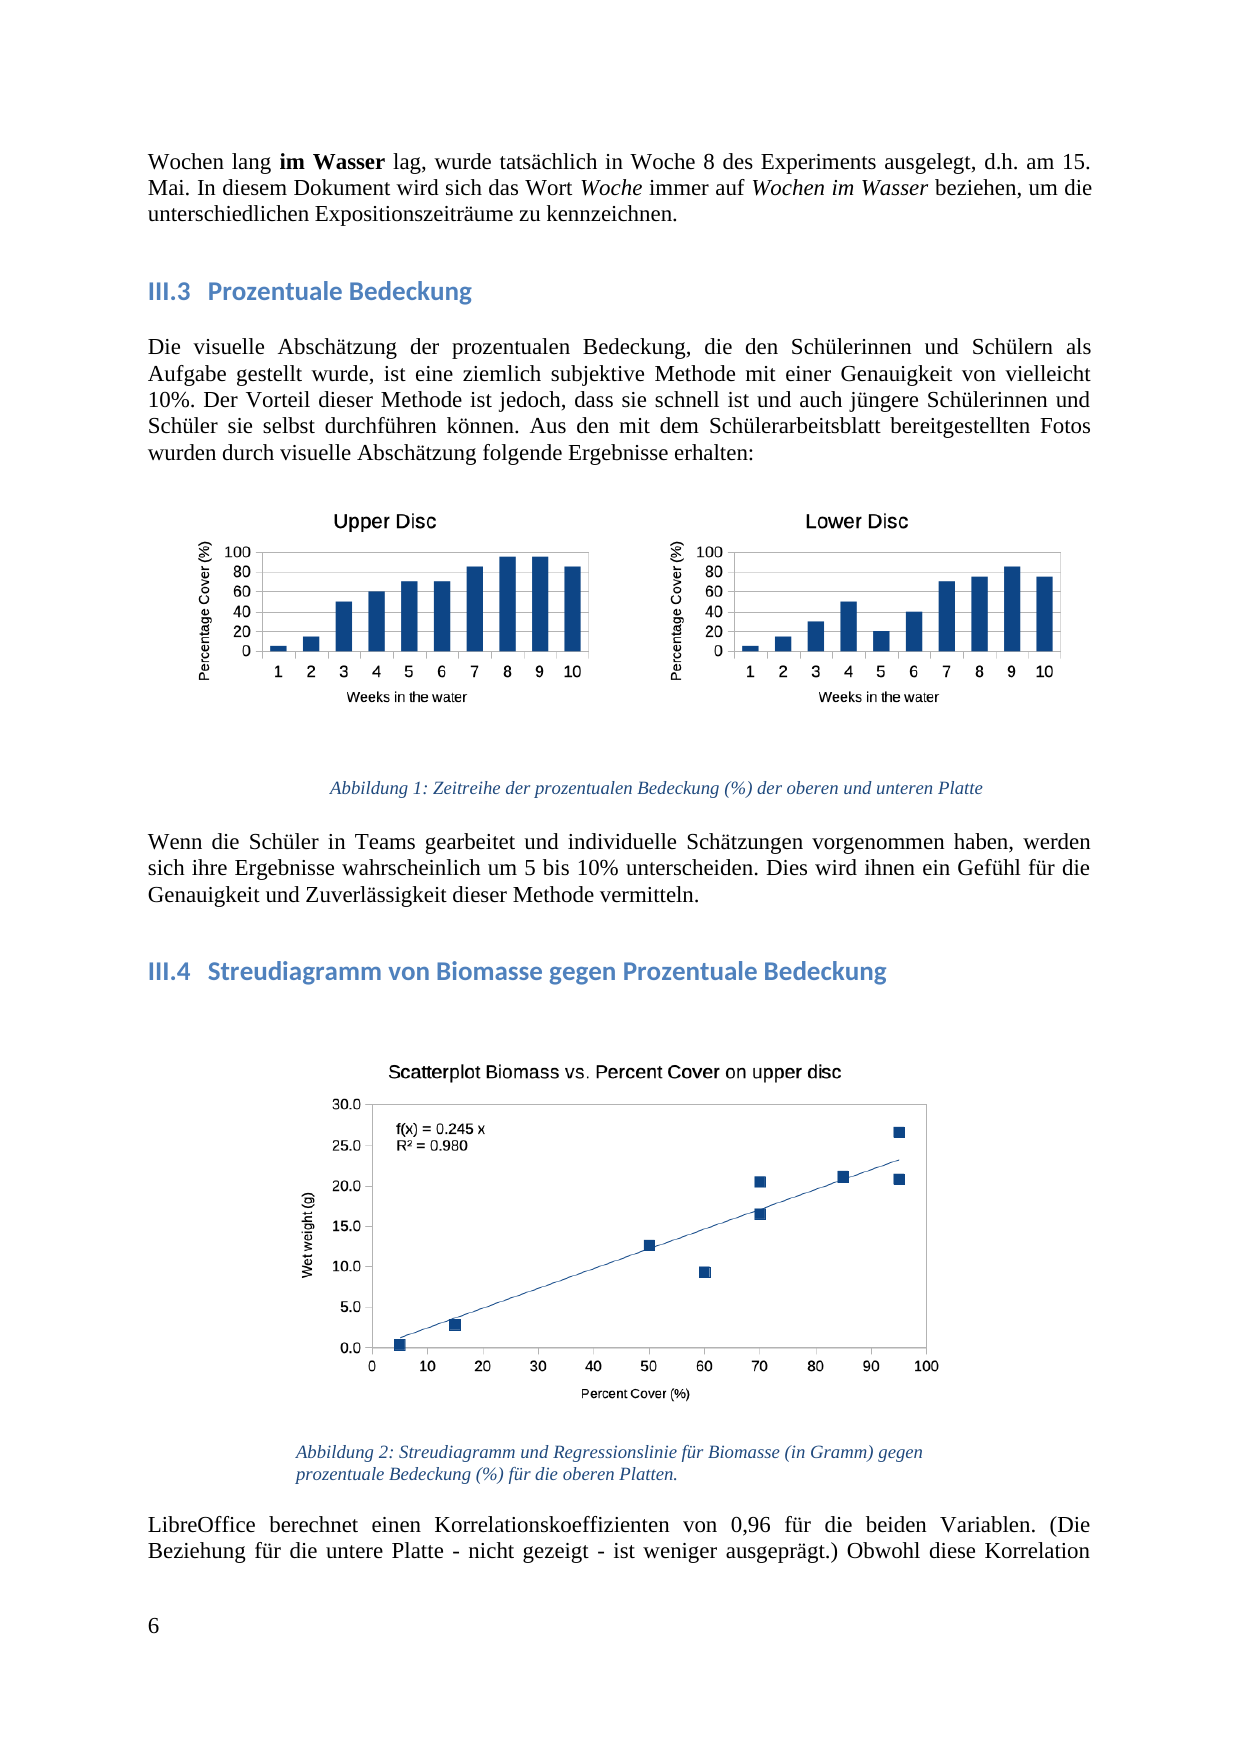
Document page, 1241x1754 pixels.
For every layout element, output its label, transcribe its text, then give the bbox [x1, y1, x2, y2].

text Wenn die Schüler in Teams gearbeitet und individuelle Schätzungen vorgenommen haben, werden sich ihre Ergebnisse wahrscheinlich um 5 bis 10% unterscheiden. Dies wird ihnen ein Gefühl für die Genauigkeit und Zuverlässigkeit dieser Methode vermitteln. [148, 828, 1092, 907]
picture [276, 1041, 952, 1422]
table_cell [149, 753, 1092, 802]
picture [171, 491, 597, 727]
table_header [620, 491, 1092, 753]
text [148, 1511, 1092, 1563]
picture [643, 491, 1069, 727]
table_header [271, 1014, 969, 1484]
table_header [149, 491, 620, 753]
text Die visuelle Abschätzung der prozentualen Bedeckung, die den Schülerinnen und Schülern als Aufgabe gestellt wurde, ist eine ziemlich subjektive Methode mit einer Genauigkeit von vielleicht 10%. Der Vorteil dieser Methode ist jedoch, dass sie schnell ist und auch jüngere Schülerinnen und Schüler sie selbst durchführen können. Aus den mit dem Schülerarbeitsblatt bereitgestellten Fotos wurden durch visuelle Abschätzung folgende Ergebnisse erhalten: [148, 333, 1092, 465]
subtitle Prozentuale Bedeckung [148, 274, 1092, 307]
subtitle Streudiagramm von Biomasse gegen Prozentuale Bedeckung [148, 954, 1092, 987]
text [148, 148, 1092, 227]
